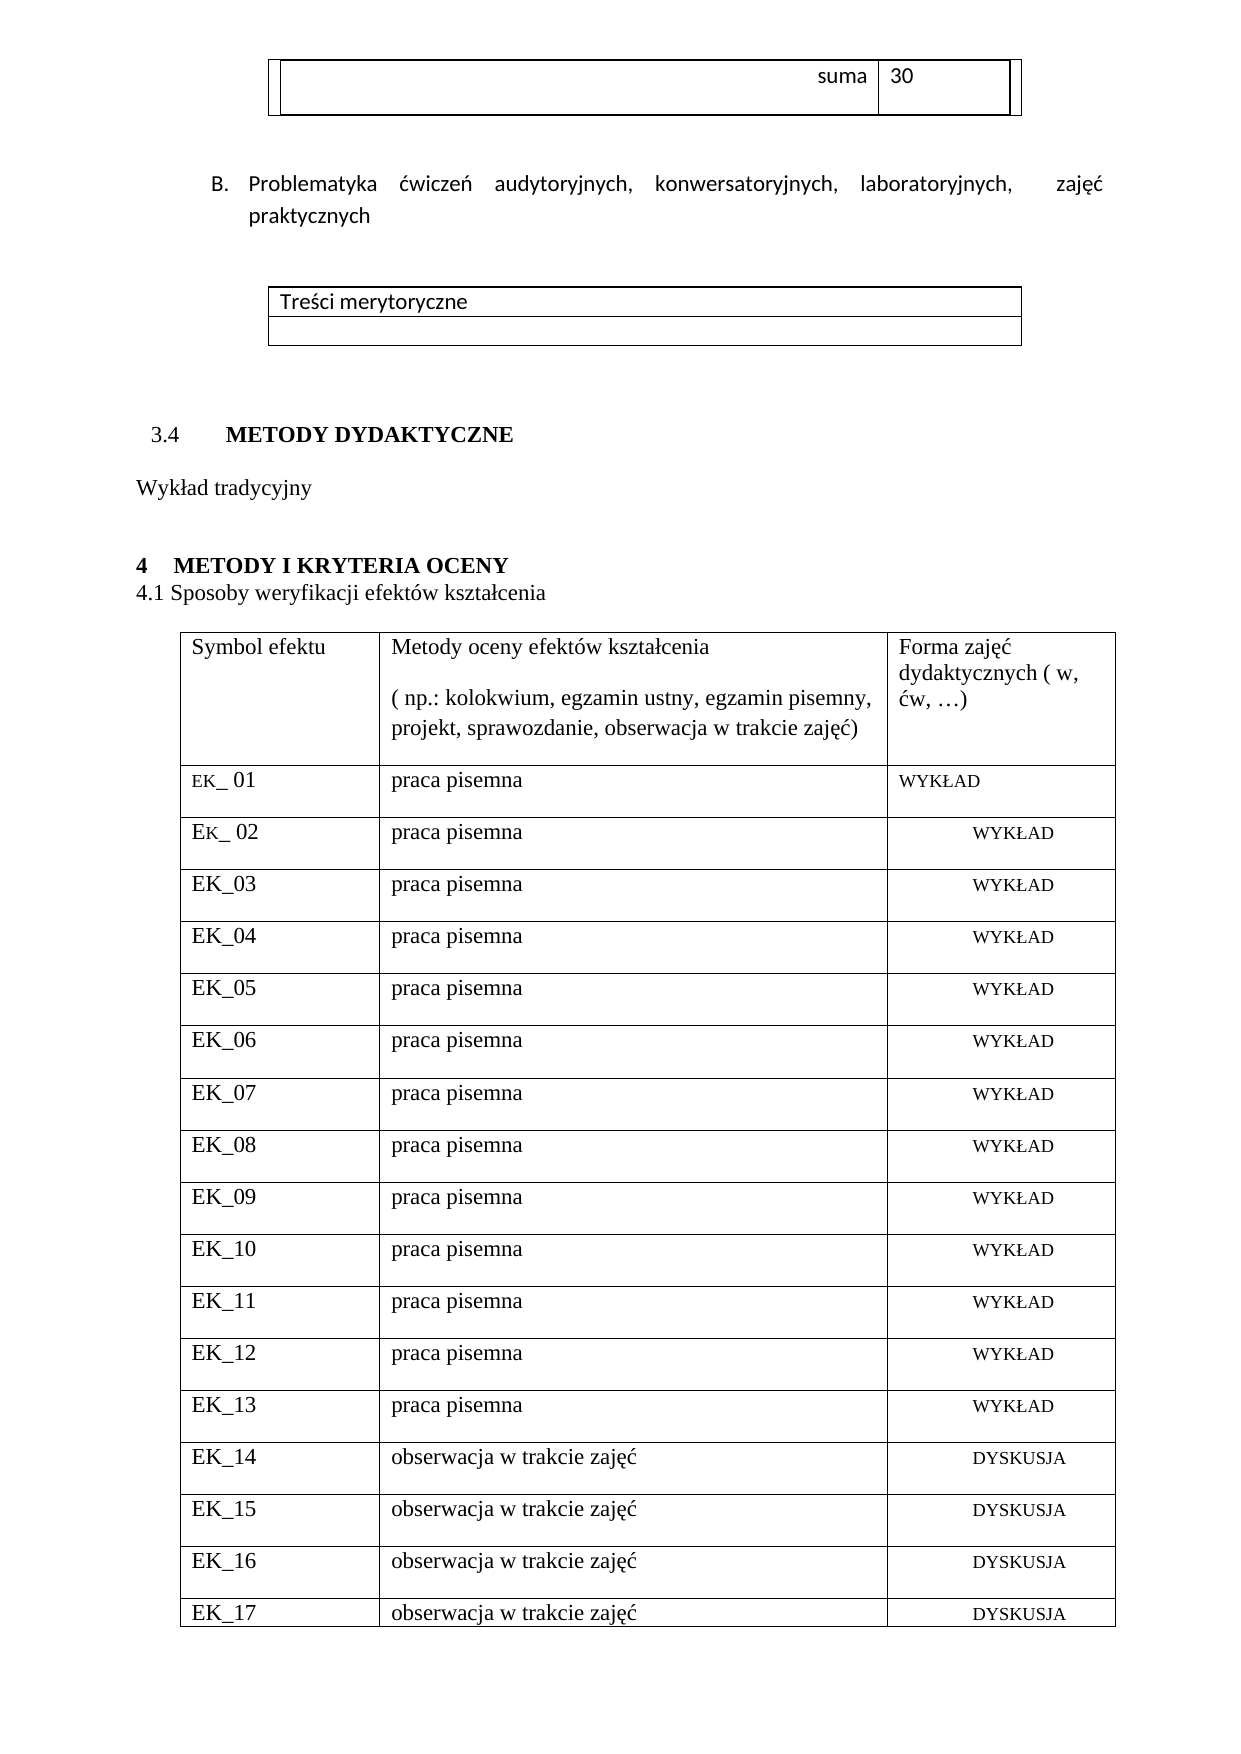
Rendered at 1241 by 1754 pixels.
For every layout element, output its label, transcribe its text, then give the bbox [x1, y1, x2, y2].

table_cell dyskusja [888, 1495, 1115, 1546]
table_cell EK_13 [181, 1391, 379, 1442]
table_cell [1011, 60, 1021, 115]
table_cell wykład [888, 1339, 1115, 1390]
table_cell wykład [888, 766, 1115, 817]
table_cell obserwacja w trakcie zajęć [380, 1495, 887, 1546]
table_cell EK_04 [181, 922, 379, 973]
table_cell praca pisemna [380, 1339, 887, 1390]
table_cell wykład [888, 1287, 1115, 1338]
table_header Metody oceny efektów kształcenia ( np.: kolokwium, egzamin ustny, egzamin pisemny, projekt, sprawozdanie, obserwacja w trakcie zajęć) [380, 633, 887, 765]
table_cell wykład [888, 870, 1115, 921]
table_cell [269, 317, 1021, 344]
table_cell wykład [888, 818, 1115, 869]
table_cell EK_09 [181, 1183, 379, 1234]
table_cell dyskusja [888, 1599, 1115, 1626]
table_cell wykład [888, 1183, 1115, 1234]
table_cell praca pisemna [380, 974, 887, 1025]
table_cell EK_17 [181, 1599, 379, 1626]
table_cell praca pisemna [380, 1287, 887, 1338]
text 4.1 Sposoby weryfikacji efektów kształcenia [136, 579, 1104, 605]
table_cell EK_10 [181, 1235, 379, 1286]
table_cell EK_16 [181, 1547, 379, 1598]
table_cell [269, 60, 280, 115]
table_cell praca pisemna [380, 766, 887, 817]
table_cell [281, 61, 878, 114]
table_cell Ek_ 02 [181, 818, 379, 869]
table_cell ek_ 01 [181, 766, 379, 817]
table_cell praca pisemna [380, 1079, 887, 1129]
table_cell EK_12 [181, 1339, 379, 1390]
table_cell EK_03 [181, 870, 379, 921]
list METODY DYDAKTYCZNE [151, 421, 1104, 447]
table_cell EK_11 [181, 1287, 379, 1338]
table_cell praca pisemna [380, 1183, 887, 1234]
table_cell obserwacja w trakcie zajęć [380, 1547, 887, 1598]
table_header Symbol efektu [181, 633, 379, 765]
table_cell praca pisemna [380, 1391, 887, 1442]
table_cell praca pisemna [380, 1131, 887, 1182]
table_cell praca pisemna [380, 818, 887, 869]
table_cell EK_08 [181, 1131, 379, 1182]
table_cell [879, 61, 1009, 114]
table_cell dyskusja [888, 1443, 1115, 1494]
table_header Forma zajęć dydaktycznych ( w, ćw, …) [888, 633, 1115, 765]
table_cell wykład [888, 1026, 1115, 1077]
table_header Treści merytoryczne [269, 288, 1021, 316]
table_cell praca pisemna [380, 1235, 887, 1286]
table_cell wykład [888, 1079, 1115, 1129]
table_cell wykład [888, 974, 1115, 1025]
table_cell EK_05 [181, 974, 379, 1025]
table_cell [380, 1599, 887, 1626]
table_cell dyskusja [888, 1547, 1115, 1598]
table_cell praca pisemna [380, 922, 887, 973]
table_cell EK_07 [181, 1079, 379, 1129]
table_cell praca pisemna [380, 1026, 887, 1077]
table_cell EK_14 [181, 1443, 379, 1494]
table_cell wykład [888, 1131, 1115, 1182]
list METODY I KRYTERIA OCENY [136, 553, 1104, 579]
table_cell praca pisemna [380, 870, 887, 921]
table_cell wykład [888, 1391, 1115, 1442]
table_cell obserwacja w trakcie zajęć [380, 1443, 887, 1494]
table_cell wykład [888, 1235, 1115, 1286]
table_cell wykład [888, 922, 1115, 973]
table_cell EK_15 [181, 1495, 379, 1546]
table_cell EK_06 [181, 1026, 379, 1077]
list Problematyka ćwiczeń audytoryjnych, konwersatoryjnych, laboratoryjnych, zajęć praktycznych [211, 169, 1104, 229]
text Wykład tradycyjny [136, 473, 1104, 500]
